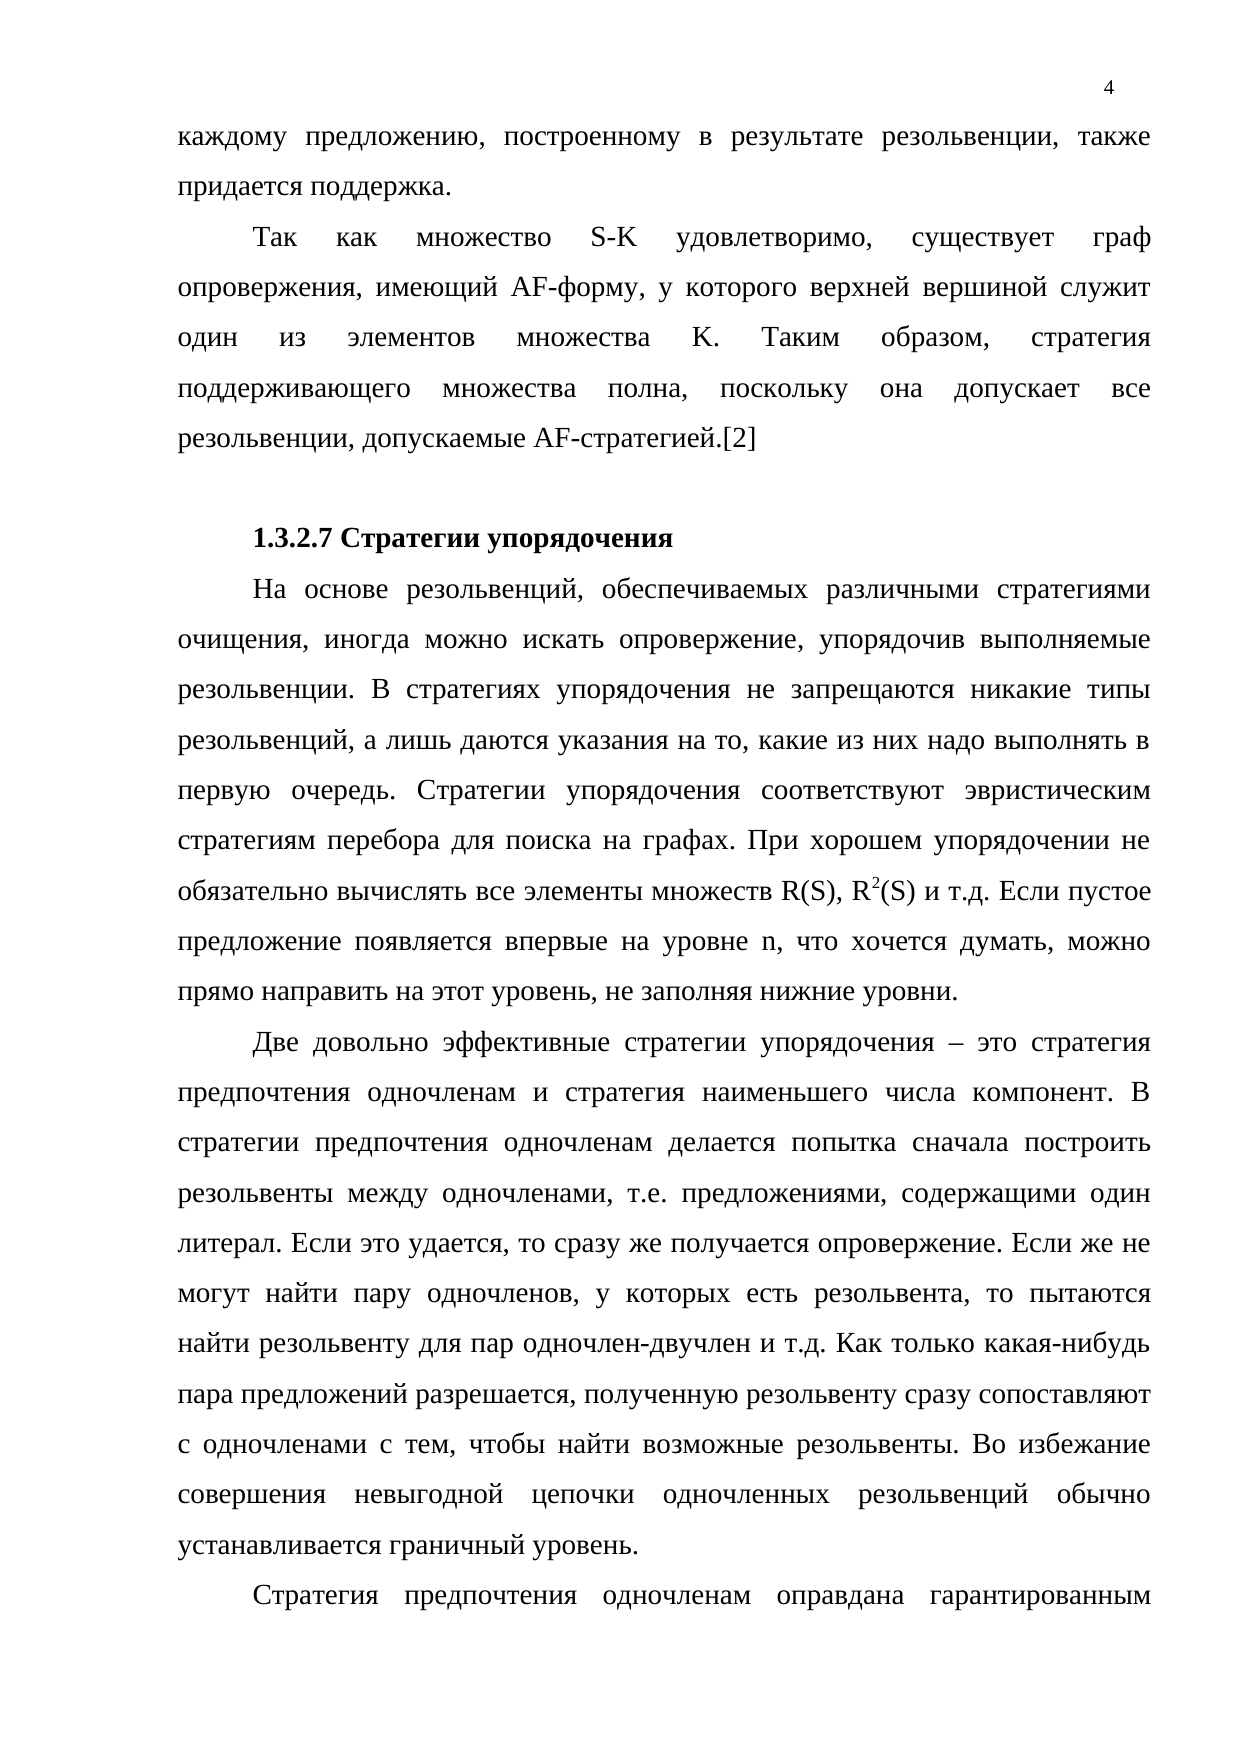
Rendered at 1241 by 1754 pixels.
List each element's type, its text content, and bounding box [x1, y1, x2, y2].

text Так как множество S-K удовлетворимо, существует граф опровержения, имеющий AF-форму, у которого верхней вершиной служит один из элементов множества K. Таким образом, стратегия поддерживающего множества полна, поскольку она допускает все резольвенции, допускаемые AF-стратегией.[2] [177, 219, 1152, 453]
subtitle 1.3.2.7 Стратегии упорядочения [177, 521, 1152, 554]
text Две довольно эффективные стратегии упорядочения – это стратегия предпочтения одночленам и стратегия наименьшего числа компонент. В стратегии предпочтения одночленам делается попытка сначала построить резольвенты между одночленами, т.е. предложениями, содержащими один литерал. Если это удается, то сразу же получается опровержение. Если же не могут найти пару одночленов, у которых есть резольвента, то пытаются найти резольвенту для пар одночлен-двучлен и т.д. Как только какая-нибудь пара предложений разрешается, полученную резольвенту сразу сопоставляют с одночленами с тем, чтобы найти возможные резольвенты. Во избежание совершения невыгодной цепочки одночленных резольвенций обычно устанавливается граничный уровень. [177, 1024, 1152, 1560]
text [177, 118, 1152, 202]
text На основе резольвенций, обеспечиваемых различными стратегиями очищения, иногда можно искать опровержение, упорядочив выполняемые резольвенции. В стратегиях упорядочения не запрещаются никакие типы резольвенций, а лишь даются указания на то, какие из них надо выполнять в первую очередь. Стратегии упорядочения соответствуют эвристическим стратегиям перебора для поиска на графах. При хорошем упорядочении не обязательно вычислять все элементы множеств R(S), R2(S) и т.д. Если пустое предложение появляется впервые на уровне n, что хочется думать, можно прямо направить на этот уровень, не заполняя нижние уровни. [177, 571, 1152, 1007]
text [177, 1577, 1152, 1611]
